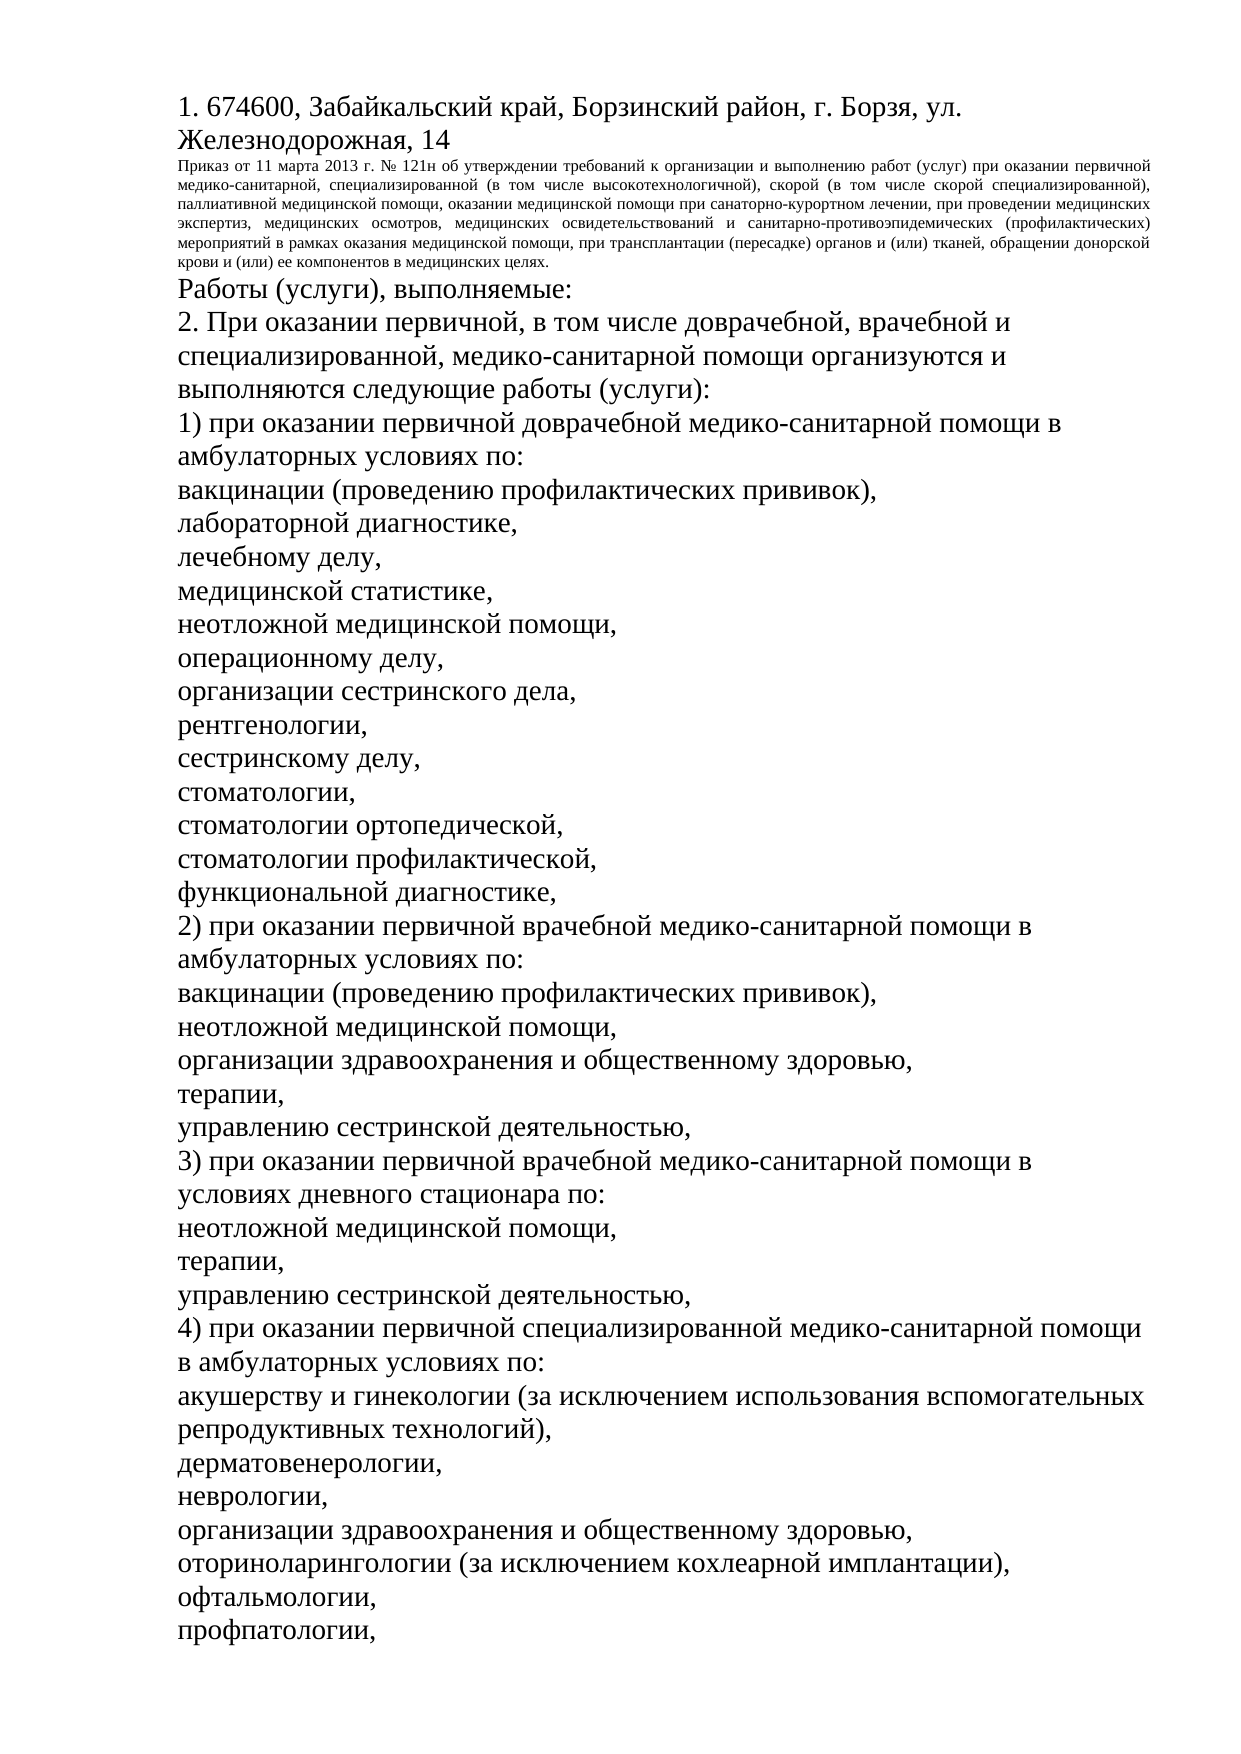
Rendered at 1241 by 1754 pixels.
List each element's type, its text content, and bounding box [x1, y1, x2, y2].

text 2. При оказании первичной, в том числе доврачебной, врачебной и специализированной, медико-санитарной помощи организуются и выполняются следующие работы (услуги): [177, 304, 1152, 405]
text Работы (услуги), выполняемые: [177, 271, 1152, 304]
text 1. 674600, Забайкальский край, Борзинский район, г. Борзя, ул. Железнодорожная, 14 [177, 89, 1152, 156]
text 1) при оказании первичной доврачебной медико-санитарной помощи в амбулаторных условиях по: [177, 405, 1152, 472]
text Приказ от 11 марта 2013 г. № 121н об утверждении требований к организации и выполнению работ (услуг) при оказании первичной медико-санитарной, специализированной (в том числе высокотехнологичной), скорой (в том числе скорой специализированной), паллиативной медицинской помощи, оказании медицинской помощи при санаторно-курортном лечении, при проведении медицинских экспертиз, медицинских осмотров, медицинских освидетельствований и санитарно-противоэпидемических (профилактических) мероприятий в рамках оказания медицинской помощи, при трансплантации (пересадке) органов и (или) тканей, обращении донорской крови и (или) ее компонентов в медицинских целях. [177, 156, 1152, 271]
text вакцинации (проведению профилактических прививок), лабораторной диагностике, лечебному делу, медицинской статистике, неотложной медицинской помощи, операционному делу, организации сестринского дела, рентгенологии, сестринскому делу, стоматологии, стоматологии ортопедической, стоматологии профилактической, функциональной диагностике, 2) при оказании первичной врачебной медико-санитарной помощи в амбулаторных условиях по: [177, 472, 1152, 975]
text вакцинации (проведению профилактических прививок), неотложной медицинской помощи, организации здравоохранения и общественному здоровью, терапии, управлению сестринской деятельностью, 3) при оказании первичной врачебной медико-санитарной помощи в условиях дневного стационара по: [177, 975, 1152, 1210]
text неотложной медицинской помощи, терапии, управлению сестринской деятельностью, 4) при оказании первичной специализированной медико-санитарной помощи в амбулаторных условиях по: [177, 1210, 1152, 1378]
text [177, 1378, 1152, 1646]
